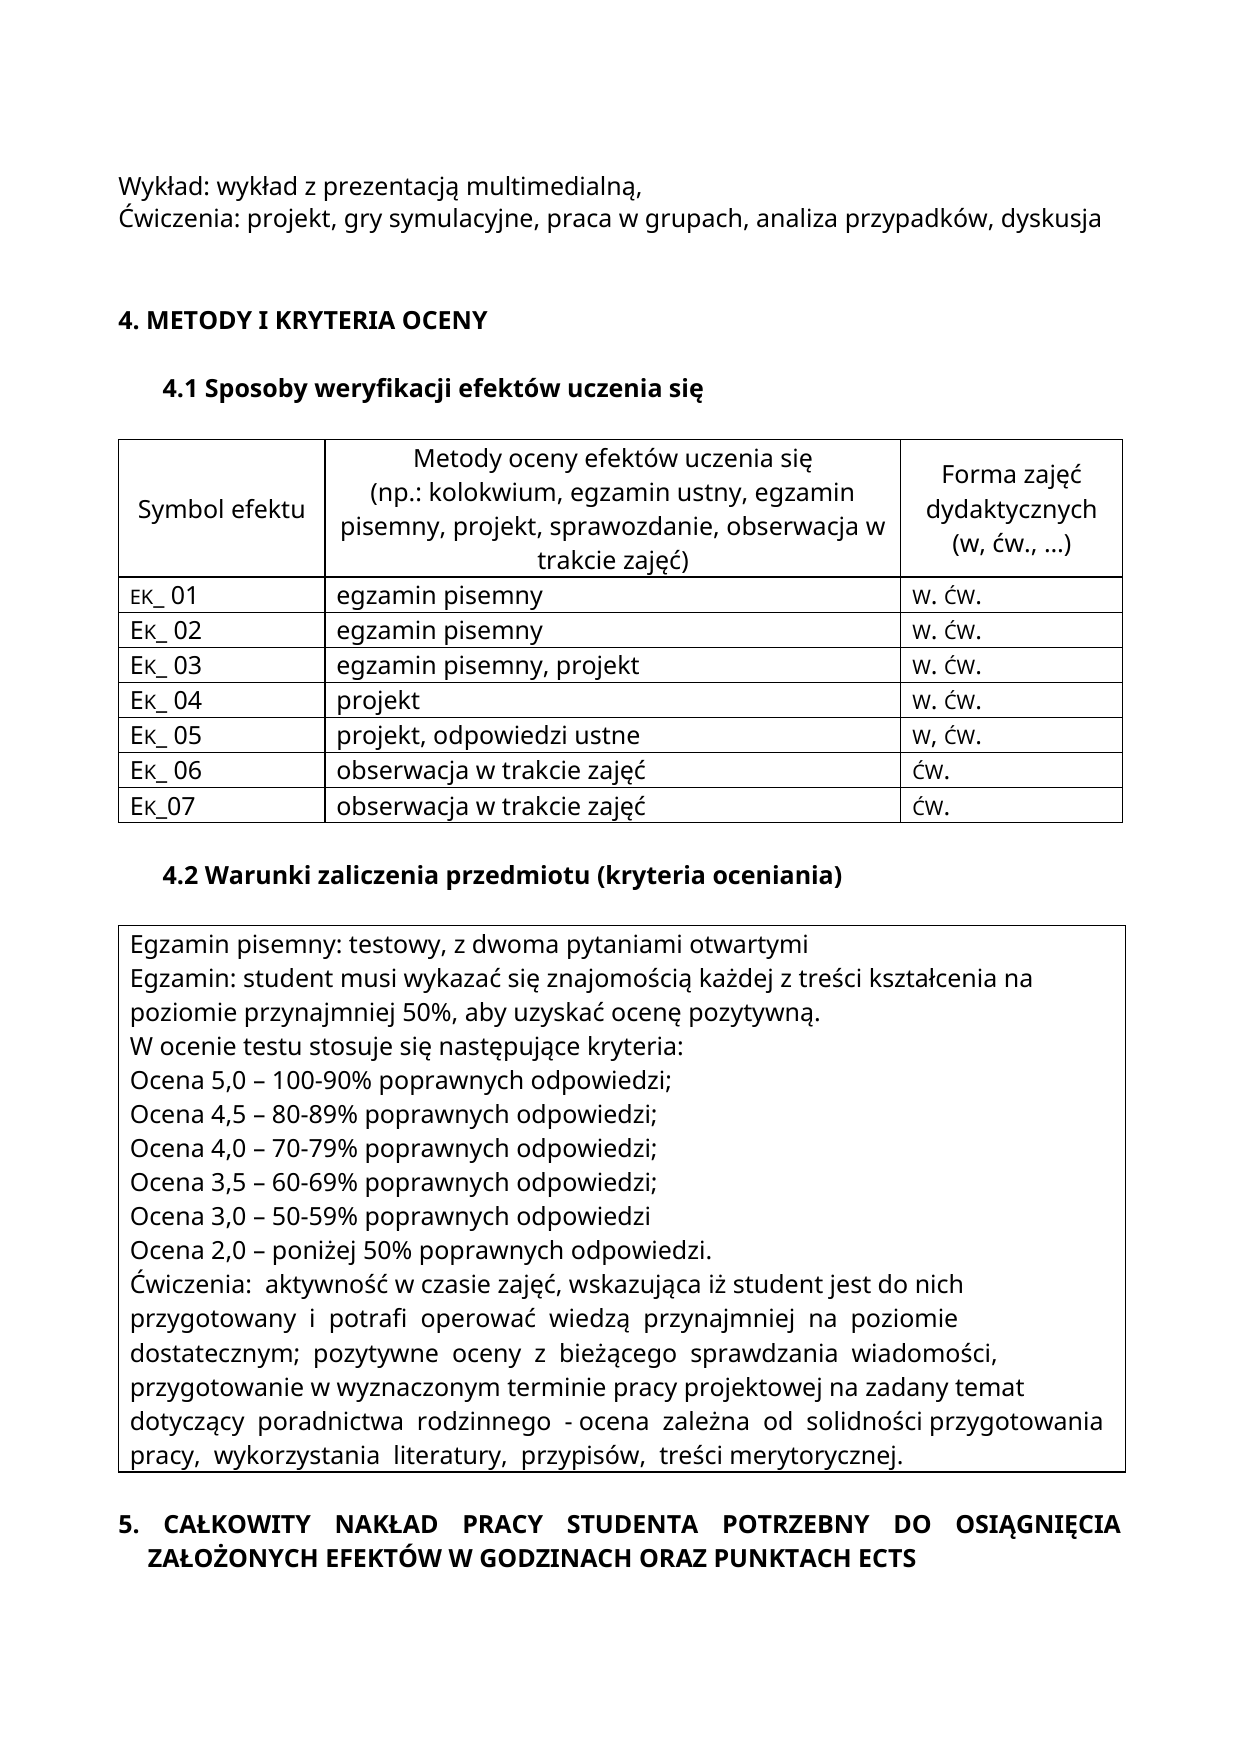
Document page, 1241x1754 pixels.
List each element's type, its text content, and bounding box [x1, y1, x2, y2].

table_cell w, ćw. [901, 718, 1122, 752]
table_header Forma zajęć dydaktycznych (w, ćw., …) [901, 440, 1122, 576]
table_header Symbol efektu [119, 440, 324, 576]
table_cell Ek_07 [119, 788, 324, 822]
table_header Metody oceny efektów uczenia się (np.: kolokwium, egzamin ustny, egzamin pisemny, projekt, sprawozdanie, obserwacja w trakcie zajęć) [326, 440, 900, 576]
table_cell w. ćw. [901, 648, 1122, 682]
table_cell Ek_ 05 [119, 718, 324, 752]
table_cell Ek_ 06 [119, 753, 324, 787]
table_cell ćw. [901, 788, 1122, 822]
table_cell projekt, odpowiedzi ustne [326, 718, 900, 752]
text 5. CAŁKOWITY NAKŁAD PRACY STUDENTA POTRZEBNY DO OSIĄGNIĘCIA ZAŁOŻONYCH EFEKTÓW W GODZINACH ORAZ PUNKTACH ECTS [118, 1507, 1122, 1575]
table_cell egzamin pisemny, projekt [326, 648, 900, 682]
table_cell Ek_ 04 [119, 683, 324, 717]
text 4.2 Warunki zaliczenia przedmiotu (kryteria oceniania) [162, 857, 1122, 891]
text 4.1 Sposoby weryfikacji efektów uczenia się [162, 371, 1122, 405]
table_cell egzamin pisemny [326, 578, 900, 612]
table_cell ek_ 01 [119, 578, 324, 612]
text 4. METODY I KRYTERIA OCENY [118, 303, 1122, 337]
table_cell Ek_ 03 [119, 648, 324, 682]
table_cell projekt [326, 683, 900, 717]
table_cell egzamin pisemny [326, 613, 900, 647]
table_cell ćw. [901, 753, 1122, 787]
table_header Egzamin pisemny: testowy, z dwoma pytaniami otwartymi Egzamin: student musi wykazać się znajomością każdej z treści kształcenia na poziomie przynajmniej 50%, aby uzyskać ocenę pozytywną. W ocenie testu stosuje się następujące kryteria: Ocena 5,0 – 100-90% poprawnych odpowiedzi; Ocena 4,5 – 80-89% poprawnych odpowiedzi; Ocena 4,0 – 70-79% poprawnych odpowiedzi; Ocena 3,5 – 60-69% poprawnych odpowiedzi; Ocena 3,0 – 50-59% poprawnych odpowiedzi Ocena 2,0 – poniżej 50% poprawnych odpowiedzi. Ćwiczenia: aktywność w czasie zajęć, wskazująca iż student jest do nich przygotowany i potrafi operować wiedzą przynajmniej na poziomie dostatecznym; pozytywne oceny z bieżącego sprawdzania wiadomości, przygotowanie w wyznaczonym terminie pracy projektowej na zadany temat dotyczący poradnictwa rodzinnego - ocena zależna od solidności przygotowania pracy, wykorzystania literatury, przypisów, treści merytorycznej. [119, 926, 1125, 1471]
table_cell w. ćw. [901, 578, 1122, 612]
table_cell w. ćw. [901, 683, 1122, 717]
text Wykład: wykład z prezentacją multimedialną, [118, 172, 1122, 201]
text Ćwiczenia: projekt, gry symulacyjne, praca w grupach, analiza przypadków, dyskusja [118, 201, 1122, 235]
table_cell Ek_ 02 [119, 613, 324, 647]
table_cell obserwacja w trakcie zajęć [326, 788, 900, 822]
table_cell obserwacja w trakcie zajęć [326, 753, 900, 787]
table_cell w. ćw. [901, 613, 1122, 647]
